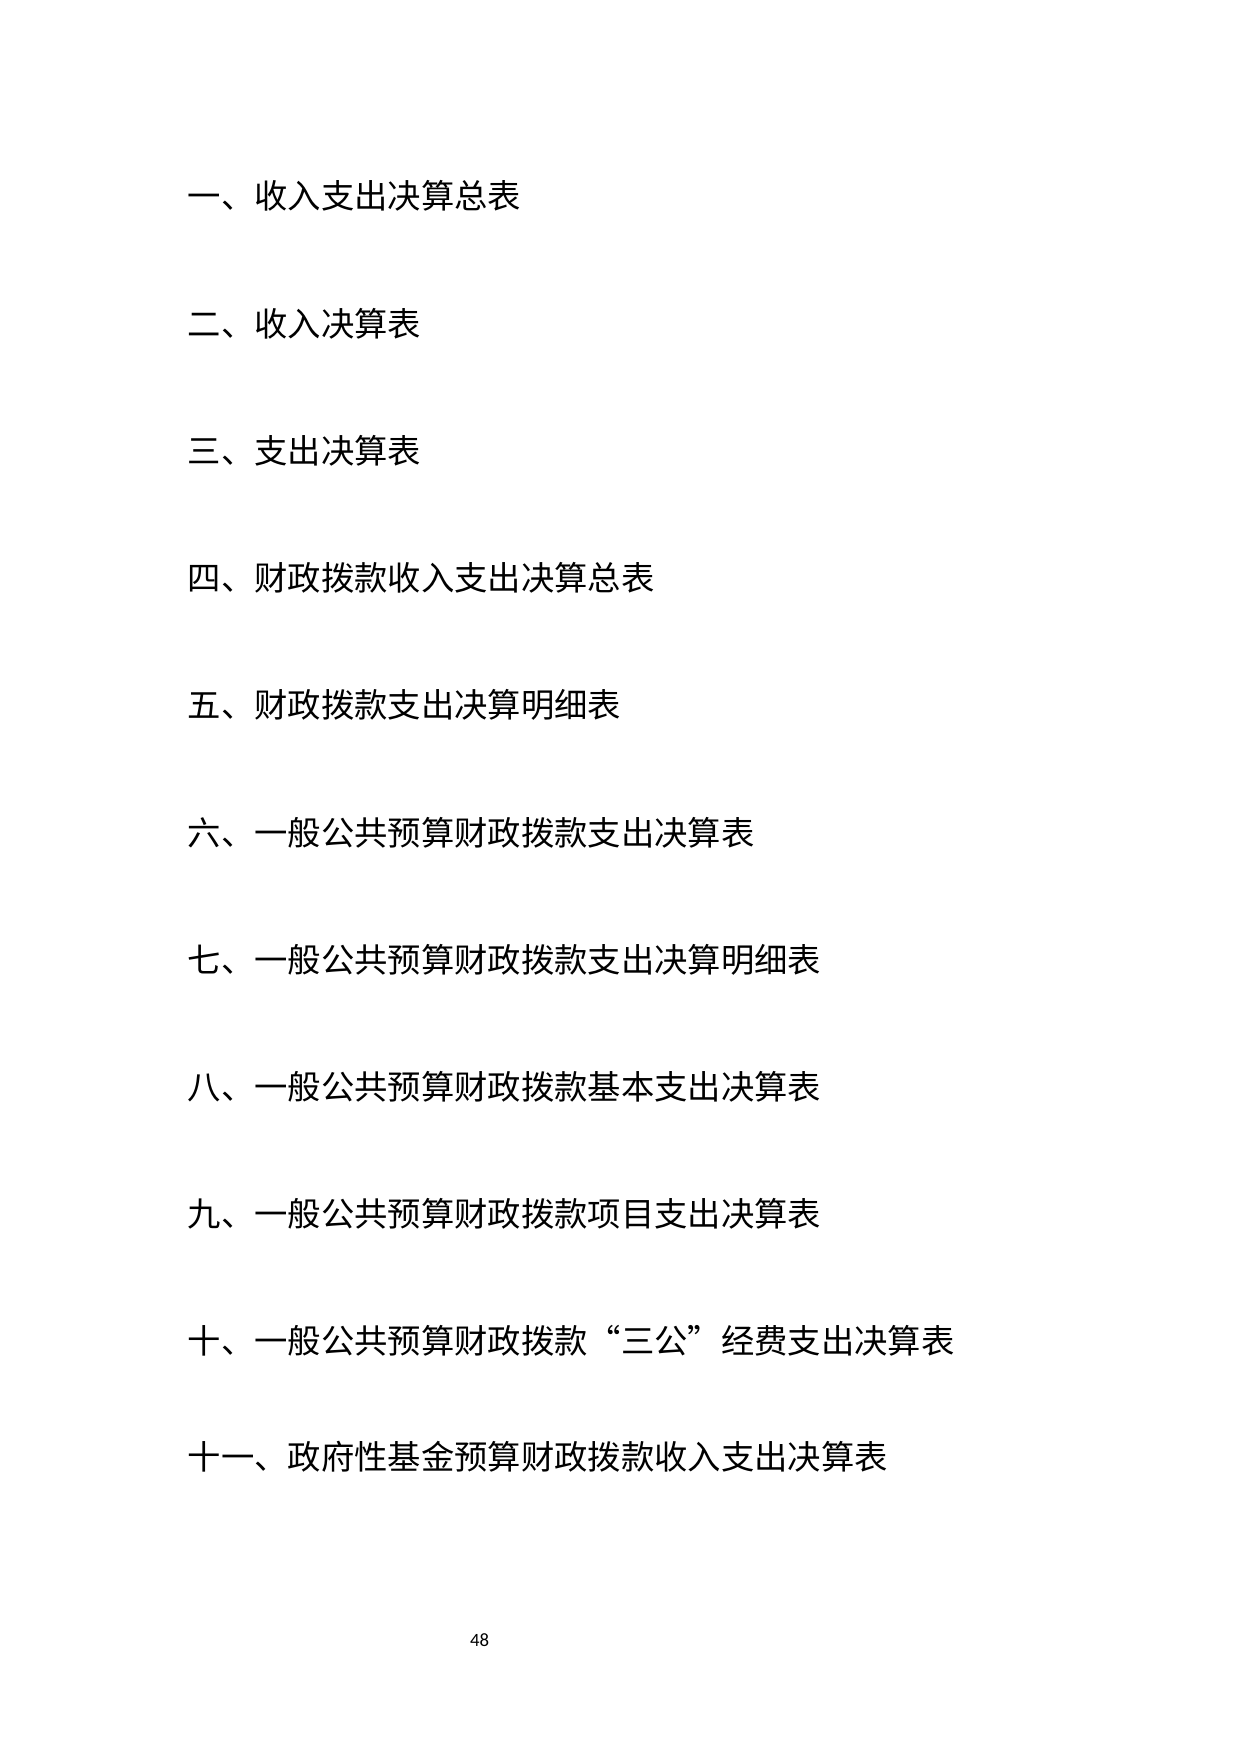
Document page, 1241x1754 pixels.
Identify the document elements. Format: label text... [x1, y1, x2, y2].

subtitle 五、财政拨款支出决算明细表 [187, 671, 1053, 736]
subtitle 三、支出决算表 [187, 416, 1053, 481]
subtitle 四、财政拨款收入支出决算总表 [187, 543, 1053, 608]
subtitle 一、收入支出决算总表 [187, 162, 1053, 227]
subtitle 六、一般公共预算财政拨款支出决算表 [187, 798, 1053, 863]
subtitle 七、一般公共预算财政拨款支出决算明细表 [187, 925, 1053, 990]
subtitle 九、一般公共预算财政拨款项目支出决算表 [187, 1179, 1053, 1244]
subtitle 八、一般公共预算财政拨款基本支出决算表 [187, 1052, 1053, 1117]
subtitle 十一、政府性基金预算财政拨款收入支出决算表 [187, 1423, 1053, 1488]
subtitle 二、收入决算表 [187, 289, 1053, 354]
subtitle 十、一般公共预算财政拨款“三公”经费支出决算表 [187, 1307, 1053, 1372]
